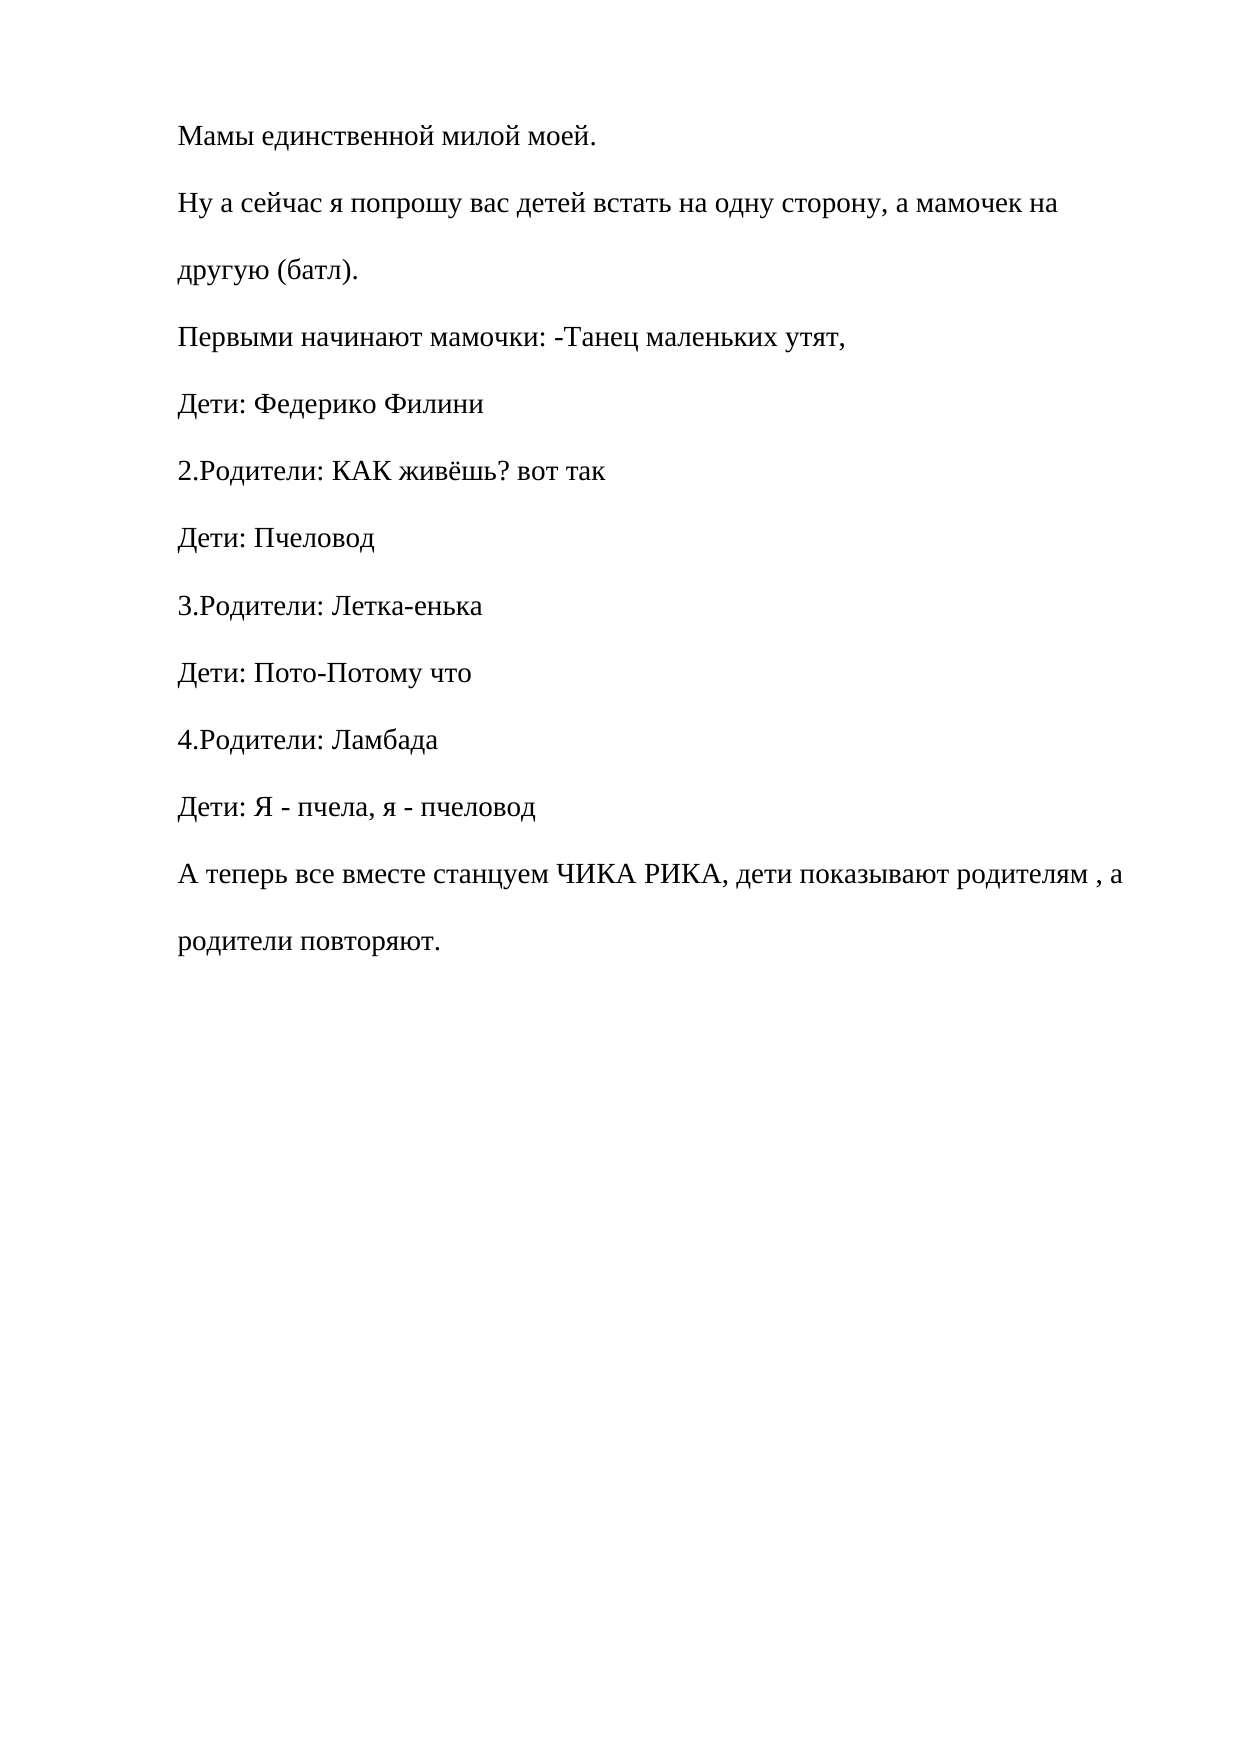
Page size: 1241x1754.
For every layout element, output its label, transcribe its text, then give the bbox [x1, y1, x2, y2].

text Первыми начинают мамочки: -Танец маленьких утят, [177, 319, 1152, 353]
text Дети: Пото-Потому что [177, 655, 1152, 688]
text Дети: Федерико Филини [177, 386, 1152, 420]
text 3.Родители: Летка-енька [177, 588, 1152, 621]
text А теперь все вместе станцуем ЧИКА РИКА, дети показывают родителям , а родители повторяют. [177, 856, 1152, 957]
text Дети: Я - пчела, я - пчеловод [177, 789, 1152, 822]
text Мамы единственной милой моей. [177, 118, 1152, 152]
text 4.Родители: Ламбада [177, 722, 1152, 755]
text 2.Родители: КАК живёшь? вот так [177, 453, 1152, 487]
text Дети: Пчеловод [177, 521, 1152, 554]
text Ну а сейчас я попрошу вас детей встать на одну сторону, а мамочек на другую (батл). [177, 185, 1152, 286]
